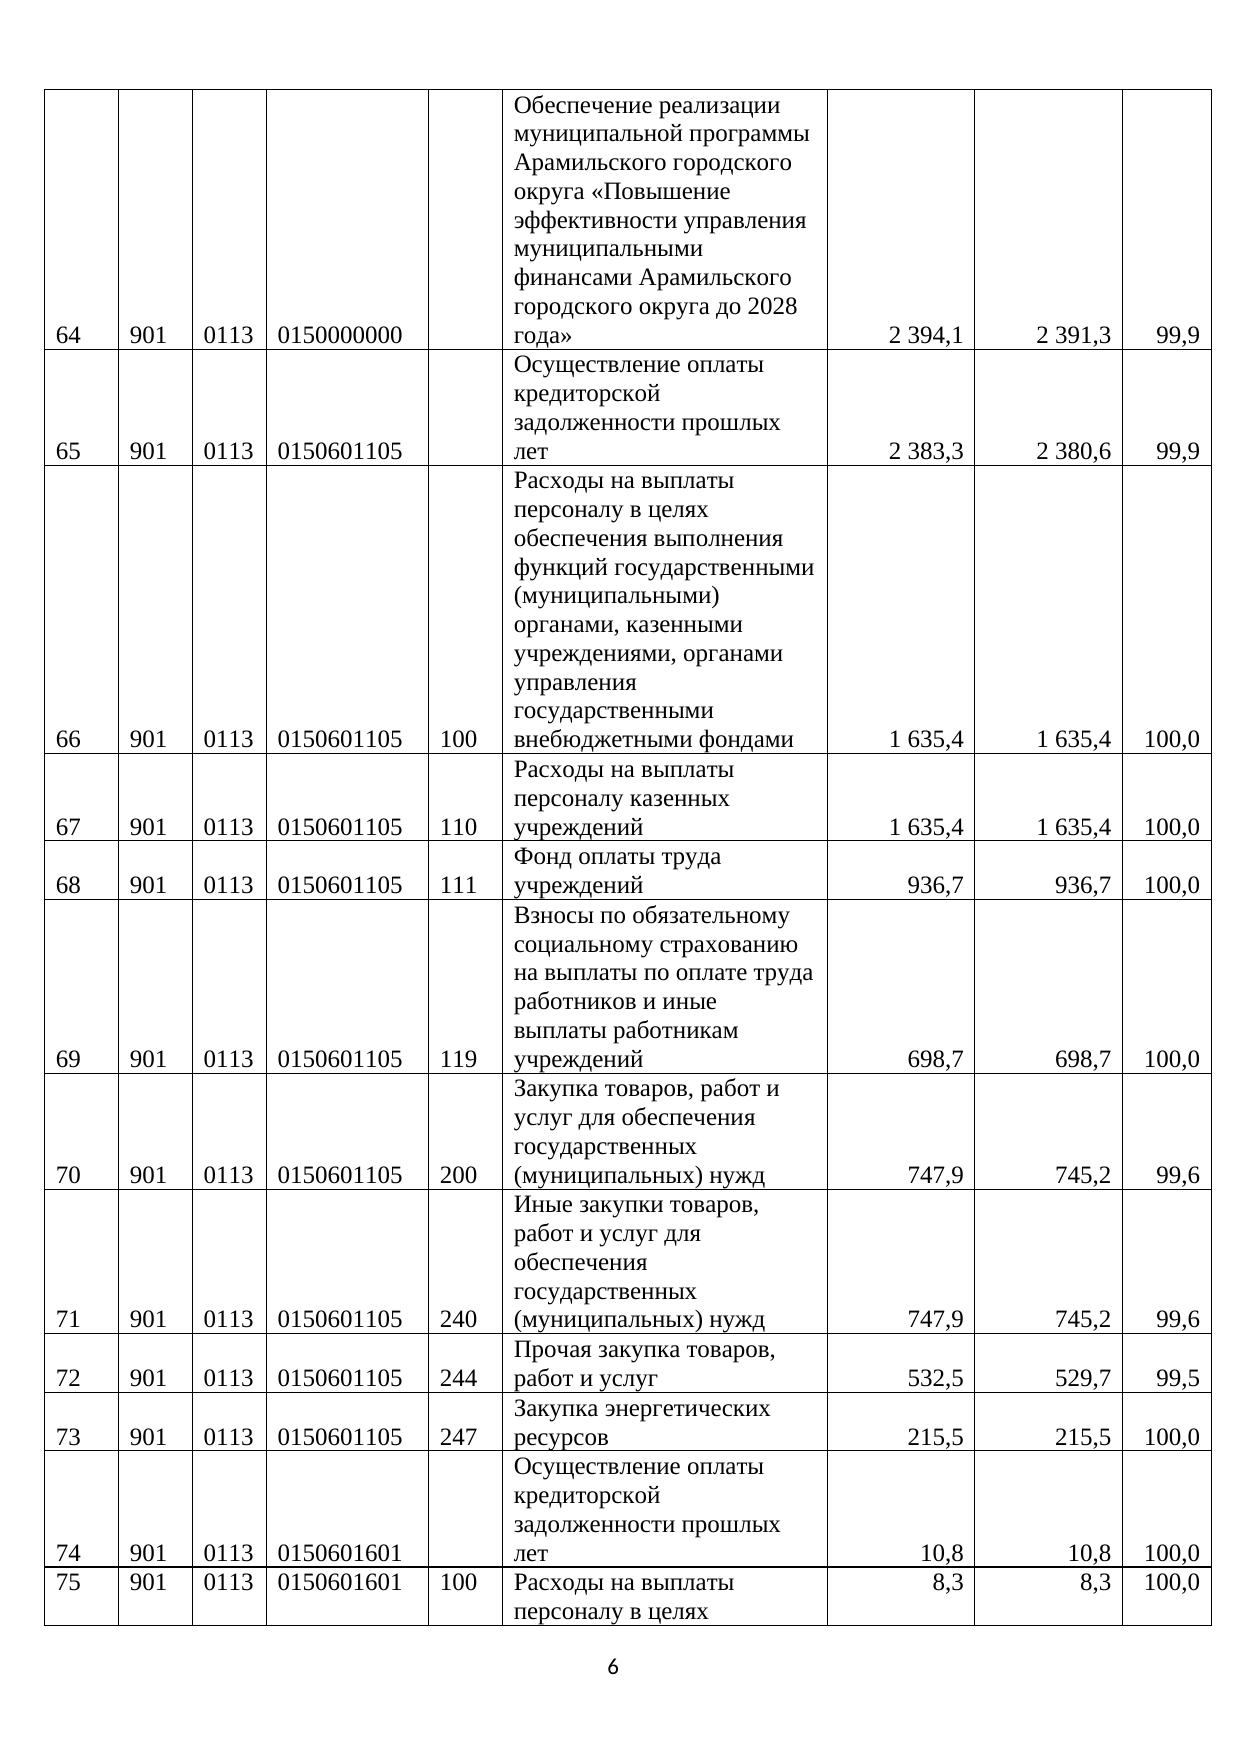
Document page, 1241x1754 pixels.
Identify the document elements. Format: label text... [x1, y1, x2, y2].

table_cell 74 [45, 1451, 118, 1566]
table_cell 215,5 [828, 1393, 974, 1450]
table_cell 901 [119, 1451, 192, 1566]
table_cell 0150601105 [267, 1393, 428, 1450]
table_cell Осуществление оплаты кредиторской задолженности прошлых лет [503, 350, 827, 464]
table_cell 0150601601 [267, 1451, 428, 1566]
table_cell 901 [119, 466, 192, 753]
table_cell 100,0 [1123, 1568, 1211, 1625]
table_cell 698,7 [828, 900, 974, 1072]
table_cell 0113 [193, 754, 266, 840]
table_cell 99,5 [1123, 1334, 1211, 1392]
table_cell 0113 [193, 1074, 266, 1188]
table_cell 8,3 [828, 1568, 974, 1625]
table_cell Осуществление оплаты кредиторской задолженности прошлых лет [503, 1451, 827, 1566]
table_cell 0113 [193, 466, 266, 753]
table_cell 901 [119, 900, 192, 1072]
table_cell 698,7 [975, 900, 1122, 1072]
table_cell 0113 [193, 90, 266, 348]
table_cell [429, 90, 502, 348]
table_cell 69 [45, 900, 118, 1072]
table_cell 240 [429, 1190, 502, 1333]
table_cell 64 [45, 90, 118, 348]
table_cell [503, 1568, 827, 1625]
table_cell 0113 [193, 841, 266, 899]
table_cell 901 [119, 1393, 192, 1450]
table_cell 75 [45, 1568, 118, 1625]
table_cell 901 [119, 1568, 192, 1625]
table_cell 100,0 [1123, 900, 1211, 1072]
table_cell 247 [429, 1393, 502, 1450]
table_cell 936,7 [975, 841, 1122, 899]
table_cell 0113 [193, 1568, 266, 1625]
table_cell 67 [45, 754, 118, 840]
table_cell 99,6 [1123, 1074, 1211, 1188]
table_cell 1 635,4 [828, 754, 974, 840]
table_cell 200 [429, 1074, 502, 1188]
table_cell 0150601105 [267, 350, 428, 464]
table_cell 10,8 [828, 1451, 974, 1566]
table_cell Закупка энергетических ресурсов [503, 1393, 827, 1450]
table_cell 901 [119, 841, 192, 899]
table_cell 65 [45, 350, 118, 464]
table_cell 901 [119, 1074, 192, 1188]
table_cell Иные закупки товаров, работ и услуг для обеспечения государственных (муниципальных) нужд [503, 1190, 827, 1333]
table_cell 68 [45, 841, 118, 899]
table_cell 73 [45, 1393, 118, 1450]
table_cell 1 635,4 [828, 466, 974, 753]
table_cell 0113 [193, 350, 266, 464]
table_cell 2 391,3 [975, 90, 1122, 348]
table_cell 901 [119, 1190, 192, 1333]
table_cell 0150601105 [267, 466, 428, 753]
table_cell 0113 [193, 1393, 266, 1450]
table_cell 901 [119, 90, 192, 348]
table_cell Взносы по обязательному социальному страхованию на выплаты по оплате труда работников и иные выплаты работникам учреждений [503, 900, 827, 1072]
table_cell 0150601105 [267, 900, 428, 1072]
table_cell 110 [429, 754, 502, 840]
table_cell 936,7 [828, 841, 974, 899]
table_cell Закупка товаров, работ и услуг для обеспечения государственных (муниципальных) нужд [503, 1074, 827, 1188]
table_cell Прочая закупка товаров, работ и услуг [503, 1334, 827, 1392]
table_cell 100,0 [1123, 1393, 1211, 1450]
table_cell Расходы на выплаты персоналу казенных учреждений [503, 754, 827, 840]
table_cell 111 [429, 841, 502, 899]
table_cell 2 380,6 [975, 350, 1122, 464]
table_cell 747,9 [828, 1190, 974, 1333]
table_cell 100 [429, 466, 502, 753]
table_cell 71 [45, 1190, 118, 1333]
table_cell 100,0 [1123, 841, 1211, 899]
table_cell 0150601105 [267, 841, 428, 899]
table_cell 215,5 [975, 1393, 1122, 1450]
table_cell 0150601105 [267, 1190, 428, 1333]
table_cell 70 [45, 1074, 118, 1188]
table_cell 66 [45, 466, 118, 753]
table_cell 901 [119, 1334, 192, 1392]
table_cell 0113 [193, 1451, 266, 1566]
table_cell 0113 [193, 1334, 266, 1392]
table_cell [429, 1451, 502, 1566]
table_cell 1 635,4 [975, 754, 1122, 840]
table_cell 100,0 [1123, 754, 1211, 840]
table_cell 901 [119, 754, 192, 840]
table_cell 901 [119, 350, 192, 464]
table_cell 529,7 [975, 1334, 1122, 1392]
table_cell 100 [429, 1568, 502, 1625]
table_cell 1 635,4 [975, 466, 1122, 753]
table_cell 99,9 [1123, 90, 1211, 348]
table_cell 0150601105 [267, 754, 428, 840]
table_cell 100,0 [1123, 466, 1211, 753]
table_cell 244 [429, 1334, 502, 1392]
table_cell 745,2 [975, 1074, 1122, 1188]
table_cell [429, 350, 502, 464]
table_cell 0150000000 [267, 90, 428, 348]
table_cell 100,0 [1123, 1451, 1211, 1566]
table_cell 747,9 [828, 1074, 974, 1188]
table_cell 745,2 [975, 1190, 1122, 1333]
table_cell 532,5 [828, 1334, 974, 1392]
table_cell 119 [429, 900, 502, 1072]
table_cell 72 [45, 1334, 118, 1392]
table_cell 8,3 [975, 1568, 1122, 1625]
table_cell 2 383,3 [828, 350, 974, 464]
table_cell 10,8 [975, 1451, 1122, 1566]
table_cell 0113 [193, 1190, 266, 1333]
table_cell 0113 [193, 900, 266, 1072]
table_cell 99,6 [1123, 1190, 1211, 1333]
table_cell 2 394,1 [828, 90, 974, 348]
table_cell 0150601105 [267, 1334, 428, 1392]
table_cell Обеспечение реализации муниципальной программы Арамильского городского округа «Повышение эффективности управления муниципальными финансами Арамильского городского округа до 2028 года» [503, 90, 827, 348]
table_cell Фонд оплаты труда учреждений [503, 841, 827, 899]
table_cell 0150601105 [267, 1074, 428, 1188]
table_cell 99,9 [1123, 350, 1211, 464]
table_cell 0150601601 [267, 1568, 428, 1625]
